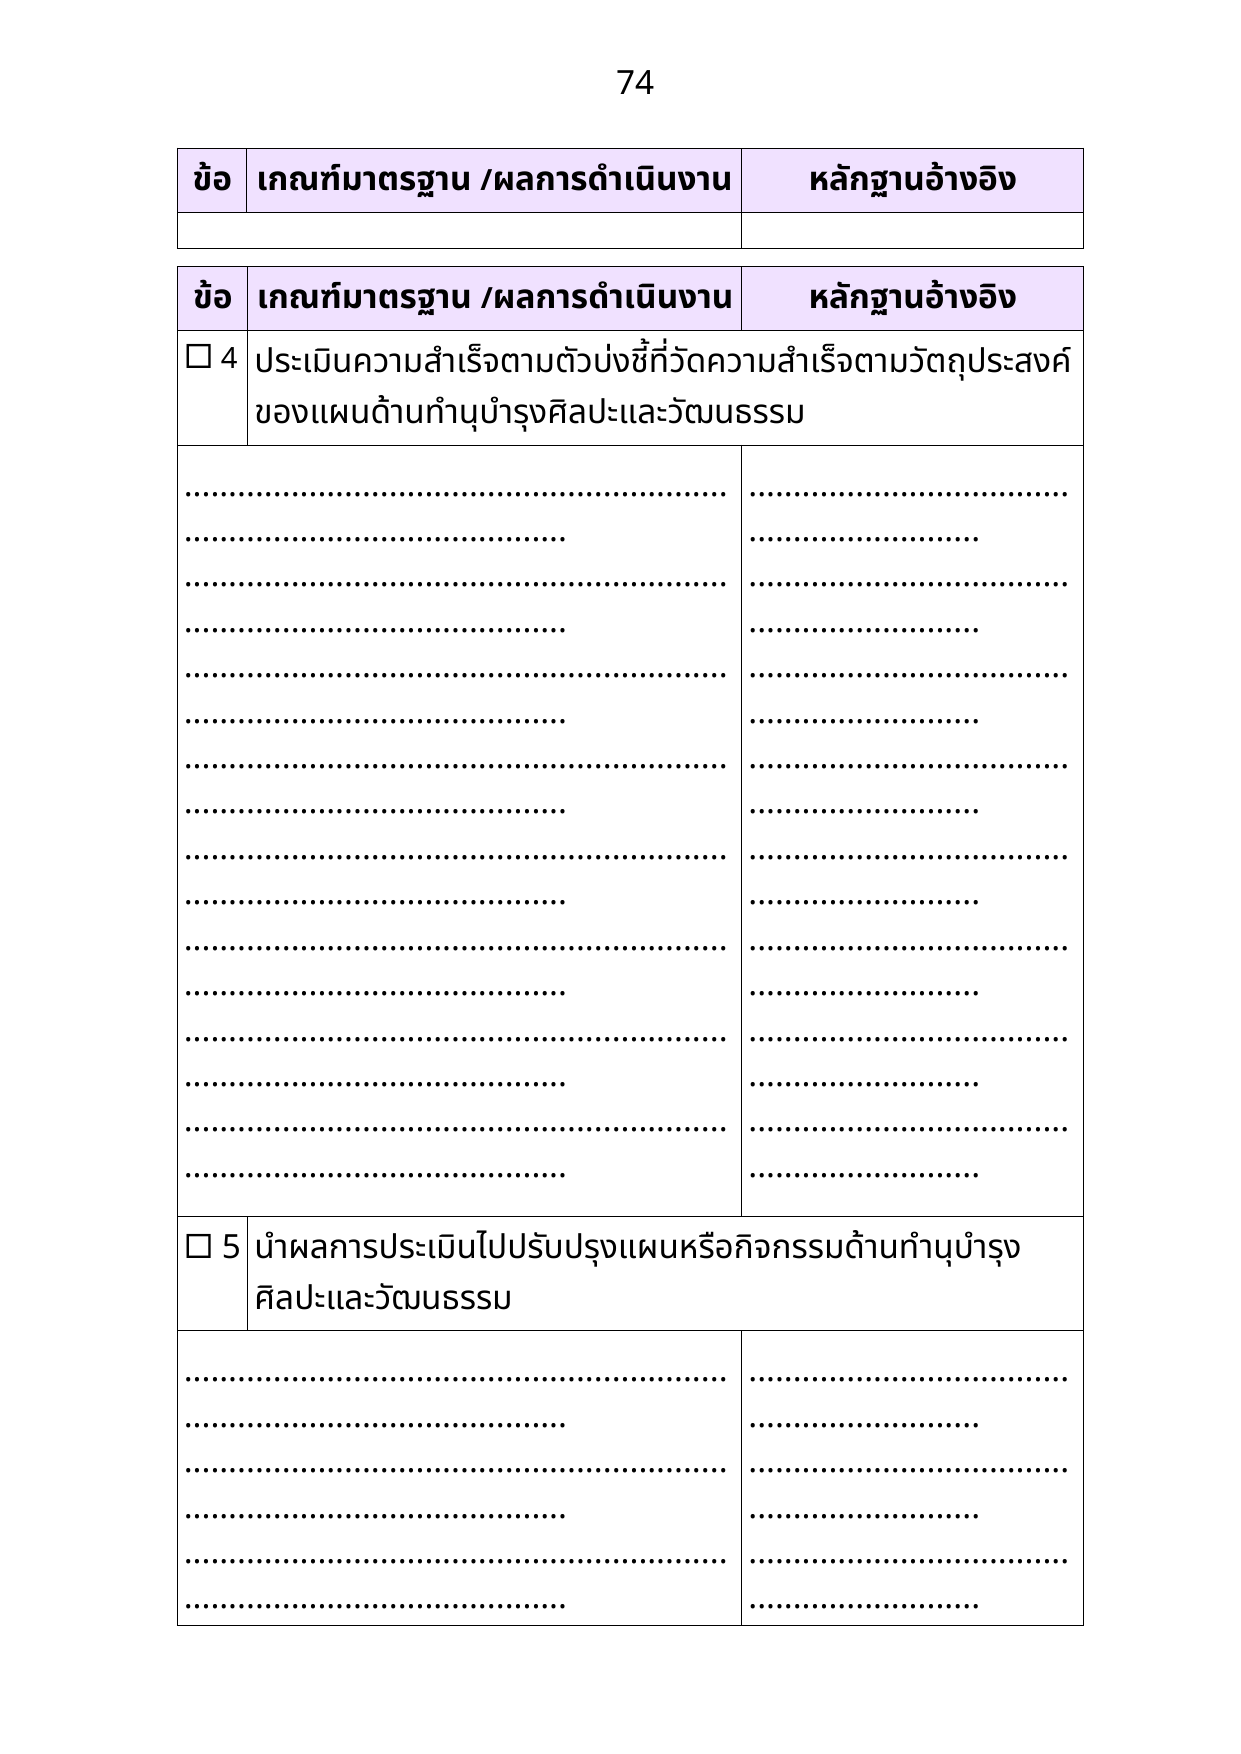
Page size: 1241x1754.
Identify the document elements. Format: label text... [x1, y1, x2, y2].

table_cell นำผลการประเมินไปปรับปรุงแผนหรือกิจกรรมด้านทำนุบำรุงศิลปะและวัฒนธรรม [248, 1217, 1083, 1330]
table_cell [742, 1331, 1083, 1625]
table_header ข้อ [178, 149, 246, 212]
table_header หลักฐานอ้างอิง [742, 267, 1083, 330]
table_cell 4 [178, 331, 247, 444]
table_cell 5 [178, 1217, 247, 1330]
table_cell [178, 1331, 741, 1625]
table_header เกณฑ์มาตรฐาน /ผลการดำเนินงาน [247, 149, 741, 212]
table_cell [178, 213, 741, 248]
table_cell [742, 213, 1083, 248]
table_header หลักฐานอ้างอิง [742, 149, 1083, 212]
table_cell ประเมินความสำเร็จตามตัวบ่งชี้ที่วัดความสำเร็จตามวัตถุประสงค์ของแผนด้านทำนุบำรุงศิลปะและวัฒนธรรม [248, 331, 1083, 444]
table_header เกณฑ์มาตรฐาน /ผลการดำเนินงาน [248, 267, 741, 330]
table_header ข้อ [178, 267, 247, 330]
